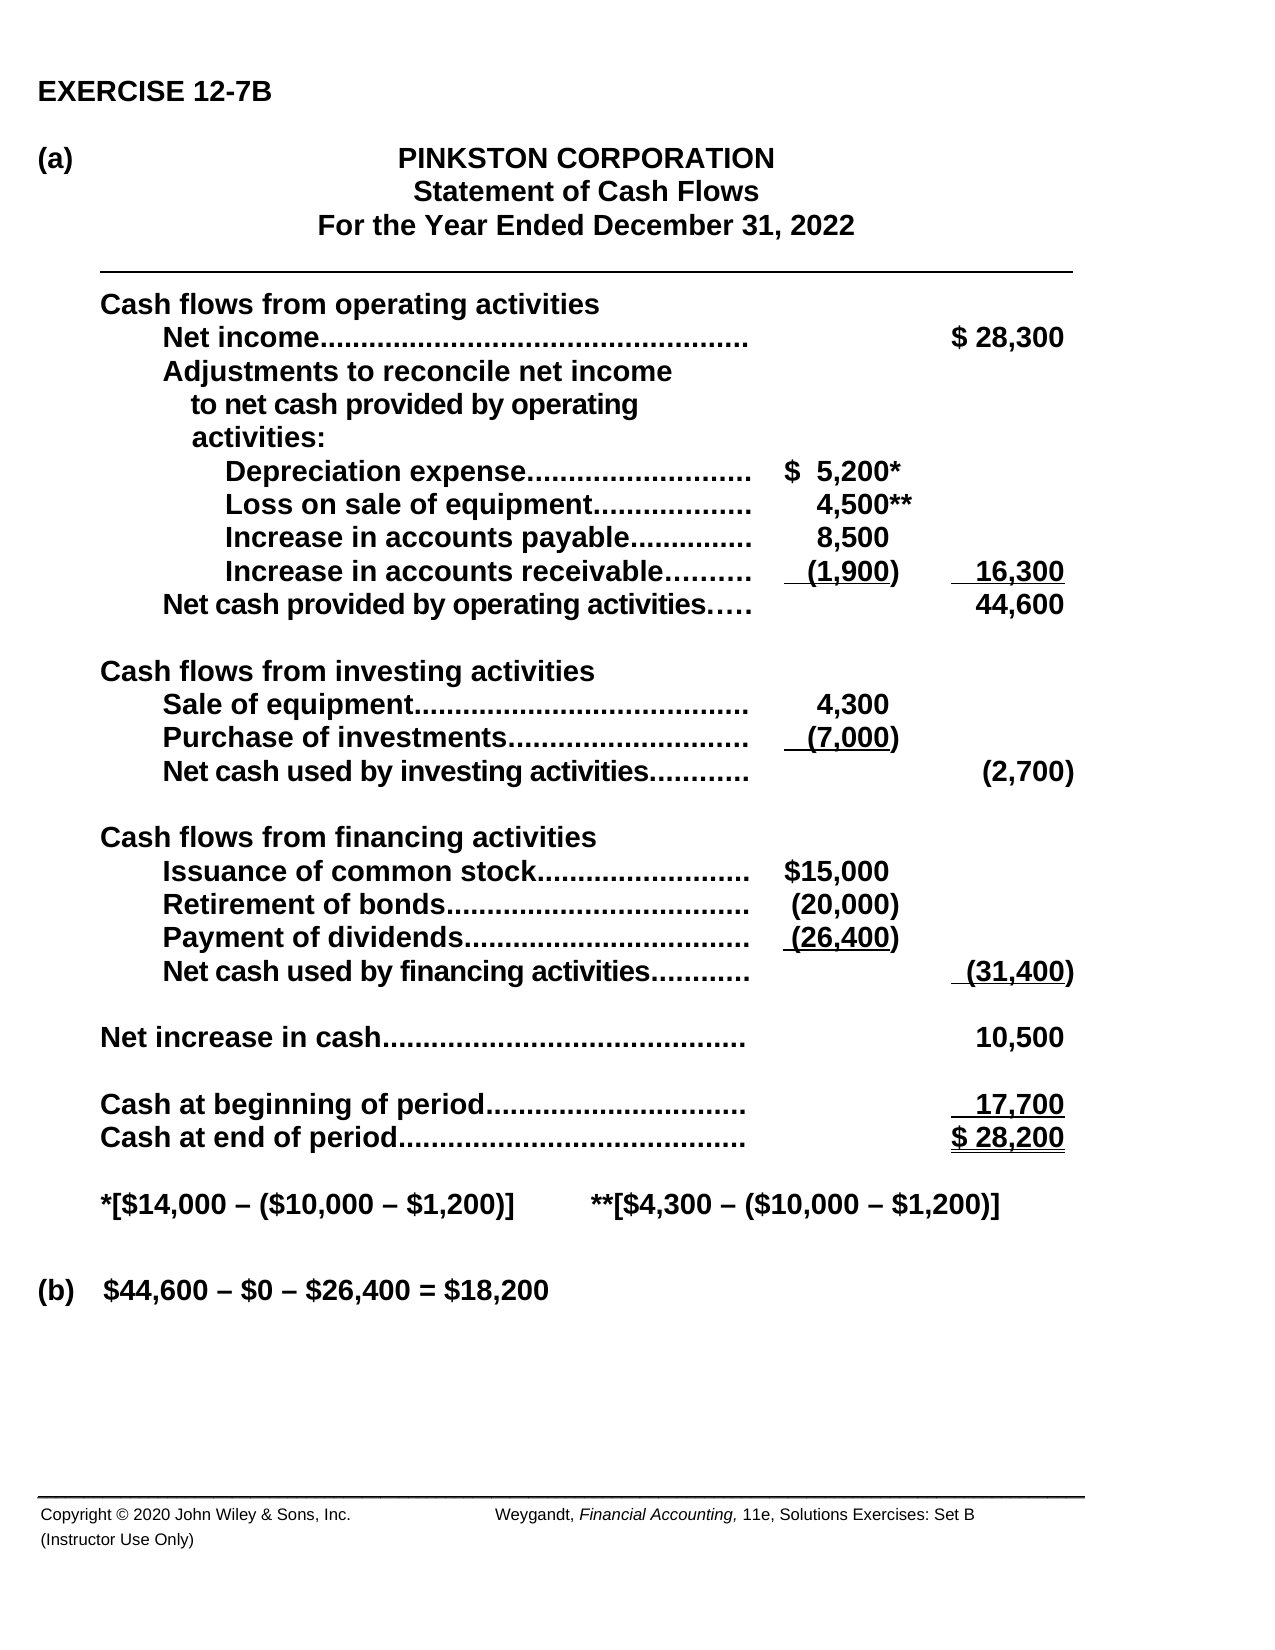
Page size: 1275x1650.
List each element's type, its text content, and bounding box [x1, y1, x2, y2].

text For the Year Ended December 31, 2022 [37, 208, 1087, 242]
text Net income $ 28,300 ) [37, 321, 1087, 354]
text Payment of dividends (26,400 ) [37, 921, 1087, 954]
text Net increase in cash 10,500 ) [37, 1021, 1087, 1088]
text (a) PINKSTON CORPORATION [37, 142, 1087, 175]
text (b) $44,600 – $0 – $26,400 = $18,200 [37, 1273, 1087, 1307]
text EXERCISE 12-7B [37, 75, 1087, 108]
text Retirement of bonds (20,000 ) [37, 888, 1087, 921]
text Cash at end of period $ 28,200 [37, 1121, 1087, 1154]
text to net cash provided by operating [37, 388, 1087, 421]
text Increase in accounts payable 8,500 ) [37, 521, 1087, 554]
text Cash at beginning of period 17,700 [37, 1088, 1087, 1121]
text Increase in accounts receivable (1,900 ) 16,300 ) [37, 554, 1087, 588]
text Sale of equipment 4,300 ) [37, 688, 1087, 721]
text Net cash used by investing activities (2,700 ) [37, 754, 1087, 788]
text *[$14,000 – ($10,000 – $1,200)] **[$4,300 – ($10,000 – $1,200)] [37, 1188, 1087, 1221]
text Purchase of investments (7,000 ) [37, 721, 1087, 754]
text Statement of Cash Flows [37, 175, 1087, 208]
text Cash flows from investing activities [37, 654, 1087, 688]
text Adjustments to reconcile net income [37, 354, 1087, 388]
text activities: [37, 421, 1087, 454]
text Cash flows from operating activities [37, 288, 1087, 321]
text Net cash provided by operating activities 44,600 ) [37, 588, 1087, 621]
text Loss on sale of equipment 4,500** [37, 488, 1087, 521]
text Depreciation expense $ 5,200* ) [37, 454, 1087, 488]
text Issuance of common stock $15,000 ) [37, 854, 1087, 888]
text Net cash used by financing activities (31,400 ) [37, 954, 1087, 988]
text Cash flows from financing activities [37, 821, 1087, 854]
